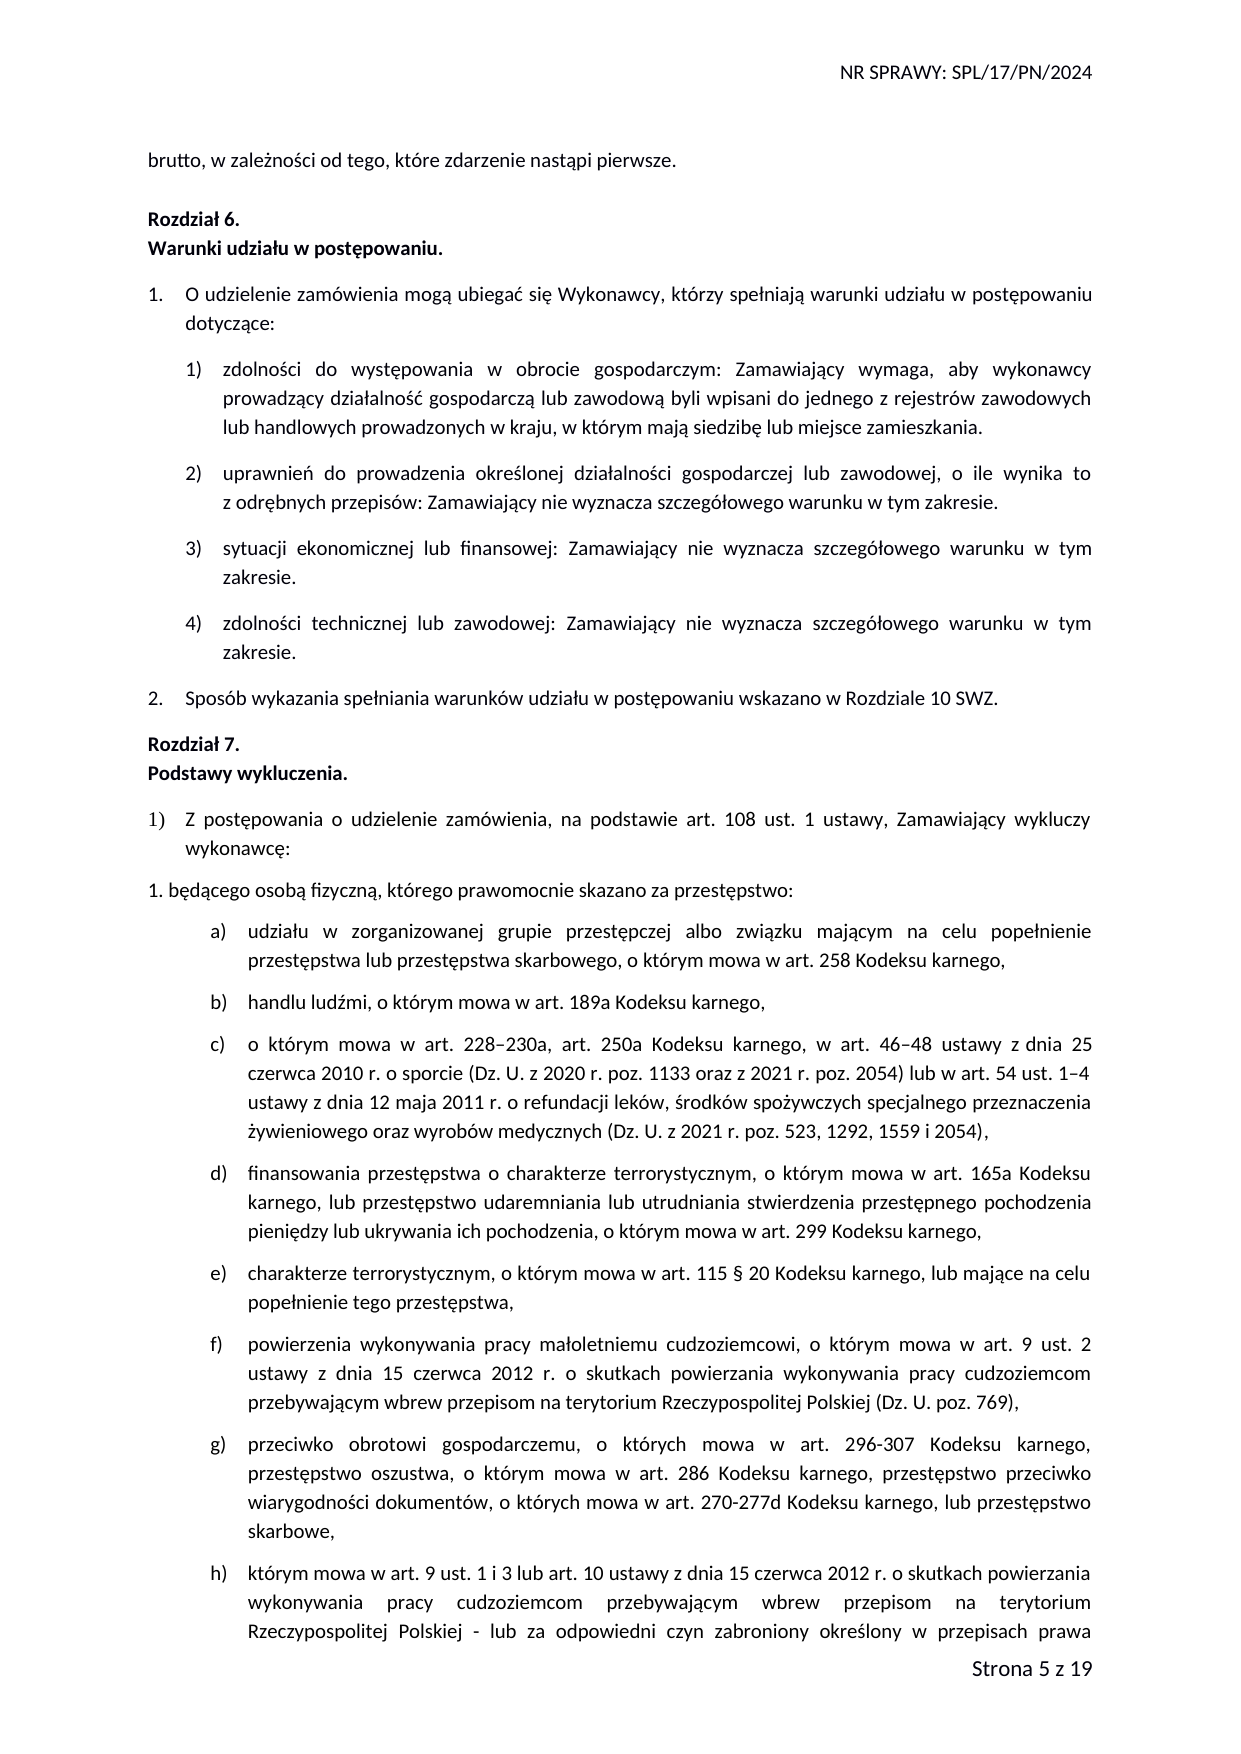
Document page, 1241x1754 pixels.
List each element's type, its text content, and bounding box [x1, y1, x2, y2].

list udziału w zorganizowanej grupie przestępczej albo związku mającym na celu popełnienie przestępstwa lub przestępstwa skarbowego, o którym mowa w art. 258 Kodeksu karnego, [210, 918, 1093, 973]
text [148, 148, 1093, 173]
list przeciwko obrotowi gospodarczemu, o których mowa w art. 296-307 Kodeksu karnego, przestępstwo oszustwa, o którym mowa w art. 286 Kodeksu karnego, przestępstwo przeciwko wiarygodności dokumentów, o których mowa w art. 270-277d Kodeksu karnego, lub przestępstwo skarbowe, [210, 1431, 1093, 1544]
list finansowania przestępstwa o charakterze terrorystycznym, o którym mowa w art. 165a Kodeksu karnego, lub przestępstwo udaremniania lub utrudniania stwierdzenia przestępnego pochodzenia pieniędzy lub ukrywania ich pochodzenia, o którym mowa w art. 299 Kodeksu karnego, [210, 1160, 1093, 1244]
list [210, 1560, 1093, 1644]
list Sposób wykazania spełniania warunków udziału w postępowaniu wskazano w Rozdziale 10 SWZ. [148, 685, 1093, 711]
list O udzielenie zamówienia mogą ubiegać się Wykonawcy, którzy spełniają warunki udziału w postępowaniu dotyczące: [148, 281, 1093, 336]
list sytuacji ekonomicznej lub finansowej: Zamawiający nie wyznacza szczegółowego warunku w tym zakresie. [185, 535, 1093, 590]
list handlu ludźmi, o którym mowa w art. 189a Kodeksu karnego, [210, 989, 1093, 1015]
list uprawnień do prowadzenia określonej działalności gospodarczej lub zawodowej, o ile wynika to z odrębnych przepisów: Zamawiający nie wyznacza szczegółowego warunku w tym zakresie. [185, 460, 1093, 515]
list Z postępowania o udzielenie zamówienia, na podstawie art. 108 ust. 1 ustawy, Zamawiający wykluczy wykonawcę: [148, 806, 1093, 861]
list powierzenia wykonywania pracy małoletniemu cudzoziemcowi, o którym mowa w art. 9 ust. 2 ustawy z dnia 15 czerwca 2012 r. o skutkach powierzania wykonywania pracy cudzoziemcom przebywającym wbrew przepisom na terytorium Rzeczypospolitej Polskiej (Dz. U. poz. 769), [210, 1331, 1093, 1415]
list zdolności do występowania w obrocie gospodarczym: Zamawiający wymaga, aby wykonawcy prowadzący działalność gospodarczą lub zawodową byli wpisani do jednego z rejestrów zawodowych lub handlowych prowadzonych w kraju, w którym mają siedzibę lub miejsce zamieszkania. [185, 356, 1093, 440]
list o którym mowa w art. 228–230a, art. 250a Kodeksu karnego, w art. 46–48 ustawy z dnia 25 czerwca 2010 r. o sporcie (Dz. U. z 2020 r. poz. 1133 oraz z 2021 r. poz. 2054) lub w art. 54 ust. 1–4 ustawy z dnia 12 maja 2011 r. o refundacji leków, środków spożywczych specjalnego przeznaczenia żywieniowego oraz wyrobów medycznych (Dz. U. z 2021 r. poz. 523, 1292, 1559 i 2054), [210, 1031, 1093, 1144]
list zdolności technicznej lub zawodowej: Zamawiający nie wyznacza szczegółowego warunku w tym zakresie. [185, 610, 1093, 665]
text Podstawy wykluczenia. [148, 760, 1093, 786]
list charakterze terrorystycznym, o którym mowa w art. 115 § 20 Kodeksu karnego, lub mające na celu popełnienie tego przestępstwa, [210, 1260, 1093, 1315]
text Warunki udziału w postępowaniu. [148, 235, 1093, 261]
text Rozdział 6. [148, 206, 1093, 231]
text Rozdział 7. [148, 731, 1093, 756]
text 1. będącego osobą fizyczną, którego prawomocnie skazano za przestępstwo: [148, 877, 1093, 902]
